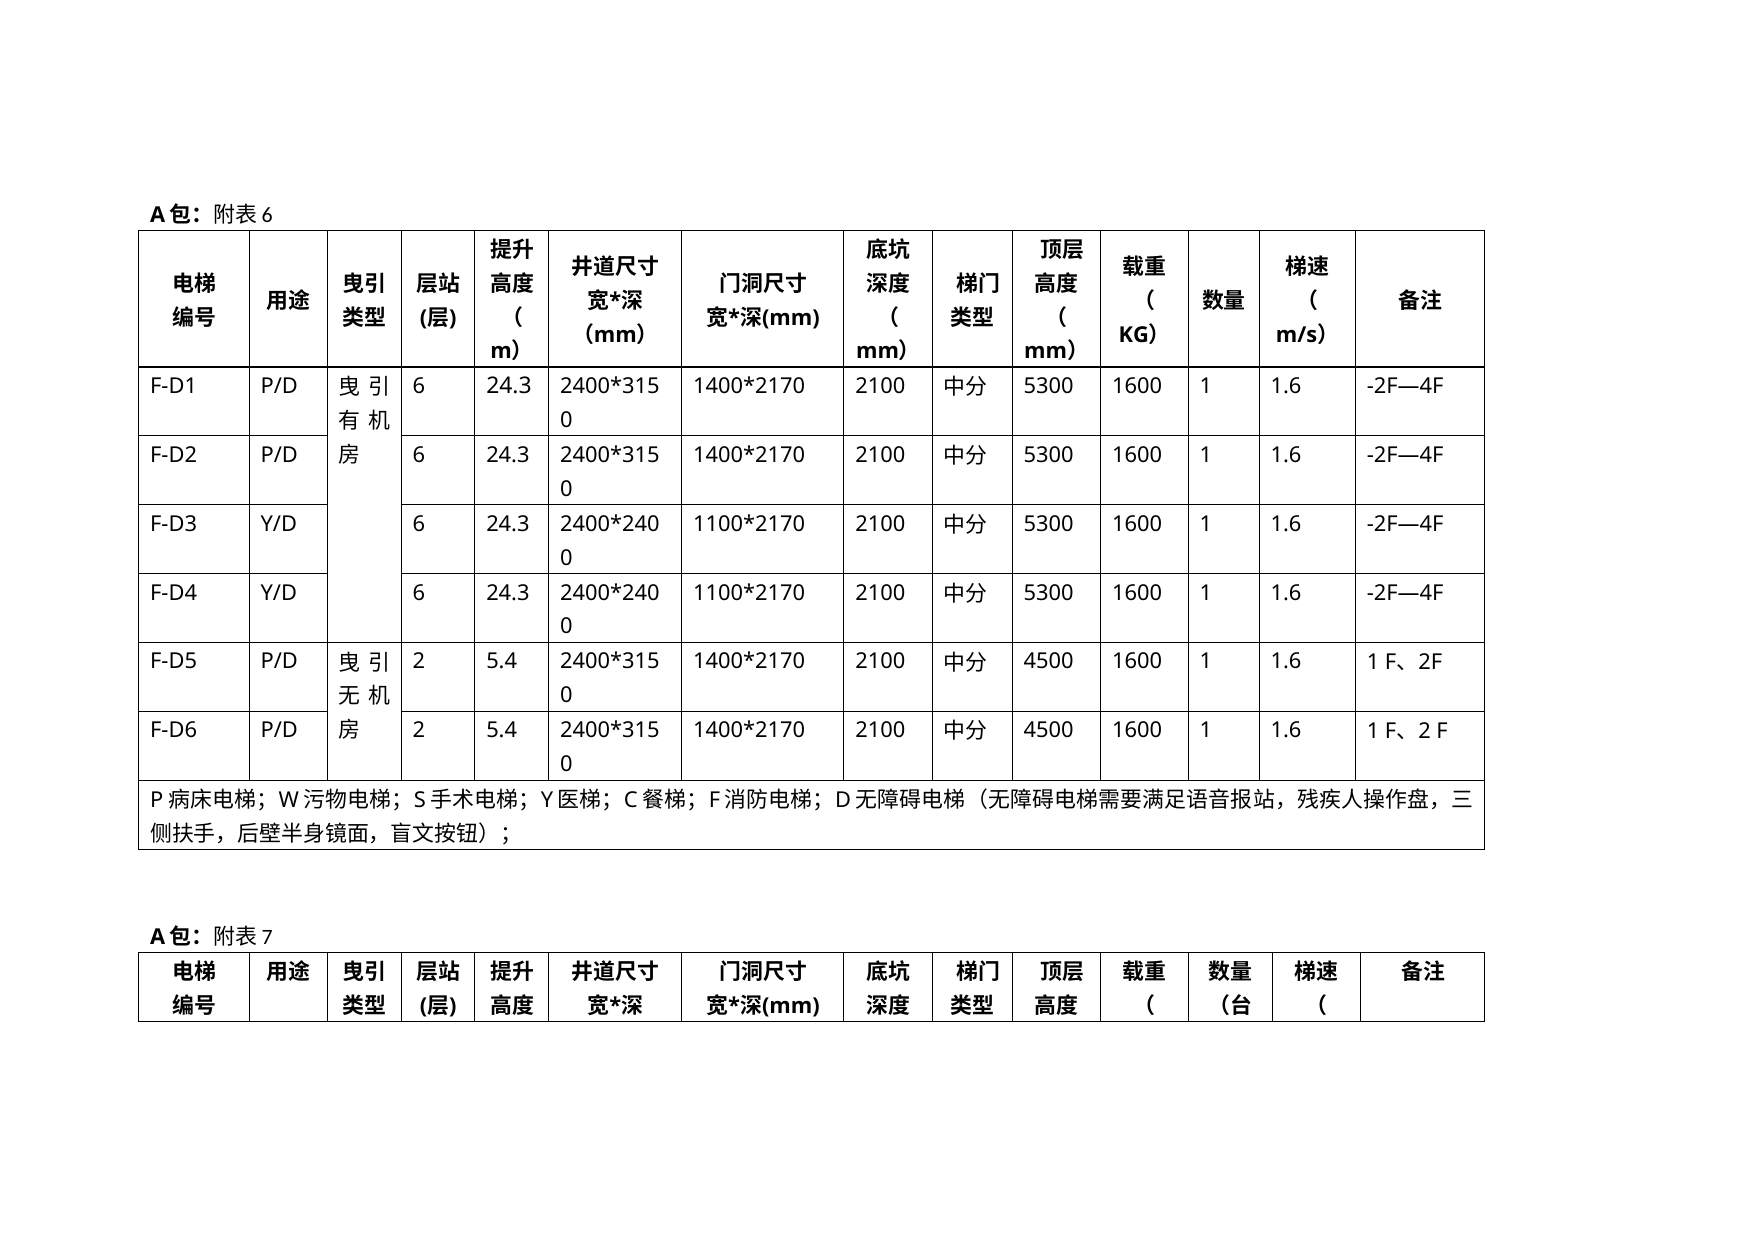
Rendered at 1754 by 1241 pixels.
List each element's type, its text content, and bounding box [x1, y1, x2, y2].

table_cell 2100 [844, 712, 932, 780]
table_cell 2400*2400 [549, 505, 681, 573]
table_cell 1 [1189, 574, 1259, 642]
table_cell -2F—4F [1356, 368, 1484, 435]
table_cell 1.6 [1260, 436, 1355, 504]
table_header 用途 [250, 231, 327, 366]
table_cell F-D5 [139, 643, 249, 711]
table_cell 5300 [1013, 574, 1100, 642]
table_cell 5300 [1013, 505, 1100, 573]
table_cell 1.6 [1260, 643, 1355, 711]
table_cell 5.4 [475, 643, 548, 711]
table_header 载重 （KG） [1101, 953, 1188, 1021]
table_cell 5300 [1013, 436, 1100, 504]
table_cell F-D2 [139, 436, 249, 504]
table_cell 1600 [1101, 574, 1188, 642]
table_cell 1.6 [1260, 574, 1355, 642]
table_cell -2F—4F [1356, 574, 1484, 642]
table_cell 1100*2170 [682, 574, 843, 642]
table_header 顶层 高度 （mm） [1013, 953, 1100, 1021]
table_header 门洞尺寸 宽*深(mm) [682, 231, 843, 366]
table_cell 1400*2170 [682, 368, 843, 435]
table_cell 2100 [844, 505, 932, 573]
table_cell 1600 [1101, 505, 1188, 573]
table_cell 2100 [844, 574, 932, 642]
table_cell 2 [402, 643, 474, 711]
text A包：附表6 [150, 196, 1604, 229]
table_header 数量 （台） [1189, 953, 1272, 1021]
table_cell 24.3 [475, 505, 548, 573]
table_cell 1 F、2 F [1356, 712, 1484, 780]
table_header 用途 [250, 953, 327, 1021]
table_cell P/D [250, 712, 327, 780]
table_cell 1600 [1101, 436, 1188, 504]
table_header 梯门 类型 [933, 953, 1012, 1021]
table_cell P病床电梯；W污物电梯；S手术电梯；Y医梯；C餐梯；F消防电梯；D无障碍电梯（无障碍电梯需要满足语音报站，残疾人操作盘，三侧扶手，后壁半身镜面，盲文按钮）； [139, 781, 1484, 849]
table_cell 1 [1189, 505, 1259, 573]
table_cell 1600 [1101, 712, 1188, 780]
table_cell 1.6 [1260, 712, 1355, 780]
table_cell 2100 [844, 368, 932, 435]
table_cell 1.6 [1260, 505, 1355, 573]
table_cell 2100 [844, 436, 932, 504]
table_header 载重 （KG） [1101, 231, 1188, 366]
table_cell P/D [250, 436, 327, 504]
table_cell 中分 [933, 574, 1012, 642]
table_cell 2400*3150 [549, 436, 681, 504]
table_header 层站 (层) [402, 231, 474, 366]
table_cell 24.3 [475, 368, 548, 435]
table_header 梯速 （m/s） [1260, 231, 1355, 366]
table_cell F-D4 [139, 574, 249, 642]
table_header 层站 (层) [402, 953, 474, 1021]
table_header 底坑 深度 （mm） [844, 231, 932, 366]
table_header 备注 [1356, 231, 1484, 366]
table_header 门洞尺寸 宽*深(mm) [682, 953, 843, 1021]
table_cell 1600 [1101, 643, 1188, 711]
table_cell 1100*2170 [682, 505, 843, 573]
table_cell 2400*3150 [549, 712, 681, 780]
table_cell F-D6 [139, 712, 249, 780]
table_header 曳引 类型 [328, 953, 401, 1021]
table_cell 1.6 [1260, 368, 1355, 435]
table_cell 1 [1189, 436, 1259, 504]
table_cell F-D3 [139, 505, 249, 573]
table_header 数量 [1189, 231, 1259, 366]
table_cell 2400*3150 [549, 368, 681, 435]
table_cell Y/D [250, 505, 327, 573]
table_header 曳引 类型 [328, 231, 401, 366]
table_header 电梯 编号 [139, 231, 249, 366]
table_cell 1 F、2F [1356, 643, 1484, 711]
table_cell P/D [250, 368, 327, 435]
table_cell 曳引有机房 [328, 368, 401, 642]
text A包：附表7 [150, 918, 1604, 952]
table_header 梯门 类型 [933, 231, 1012, 366]
table_cell 5.4 [475, 712, 548, 780]
table_cell 中分 [933, 712, 1012, 780]
table_cell 4500 [1013, 712, 1100, 780]
table_cell 6 [402, 505, 474, 573]
table_cell -2F—4F [1356, 436, 1484, 504]
table_header 顶层 高度 （mm） [1013, 231, 1100, 366]
table_cell 2100 [844, 643, 932, 711]
table_cell 2400*2400 [549, 574, 681, 642]
table_cell 6 [402, 574, 474, 642]
table_cell 1 [1189, 643, 1259, 711]
table_cell 曳引无机房 [328, 643, 401, 780]
table_header 井道尺寸 宽*深（mm） [549, 953, 681, 1021]
table_cell 1 [1189, 712, 1259, 780]
table_header 备注 [1361, 953, 1484, 1021]
table_header 电梯 编号 [139, 953, 249, 1021]
table_cell 2 [402, 712, 474, 780]
table_cell 中分 [933, 436, 1012, 504]
table_header 提升高度 （m） [475, 953, 548, 1021]
table_cell P/D [250, 643, 327, 711]
table_cell 24.3 [475, 574, 548, 642]
table_cell 1400*2170 [682, 712, 843, 780]
table_cell 5300 [1013, 368, 1100, 435]
table_cell F-D1 [139, 368, 249, 435]
table_cell 中分 [933, 505, 1012, 573]
table_cell 中分 [933, 643, 1012, 711]
table_header 井道尺寸 宽*深（mm） [549, 231, 681, 366]
table_header 底坑 深度 （mm） [844, 953, 932, 1021]
table_header 提升高度 （m） [475, 231, 548, 366]
table_header 梯速 （m/s） [1273, 953, 1360, 1021]
table_cell 6 [402, 368, 474, 435]
table_cell 1 [1189, 368, 1259, 435]
table_cell 1400*2170 [682, 643, 843, 711]
table_cell 4500 [1013, 643, 1100, 711]
table_cell 6 [402, 436, 474, 504]
table_cell 2400*3150 [549, 643, 681, 711]
table_cell 中分 [933, 368, 1012, 435]
table_cell 1600 [1101, 368, 1188, 435]
table_cell 1400*2170 [682, 436, 843, 504]
table_cell -2F—4F [1356, 505, 1484, 573]
table_cell 24.3 [475, 436, 548, 504]
table_cell Y/D [250, 574, 327, 642]
